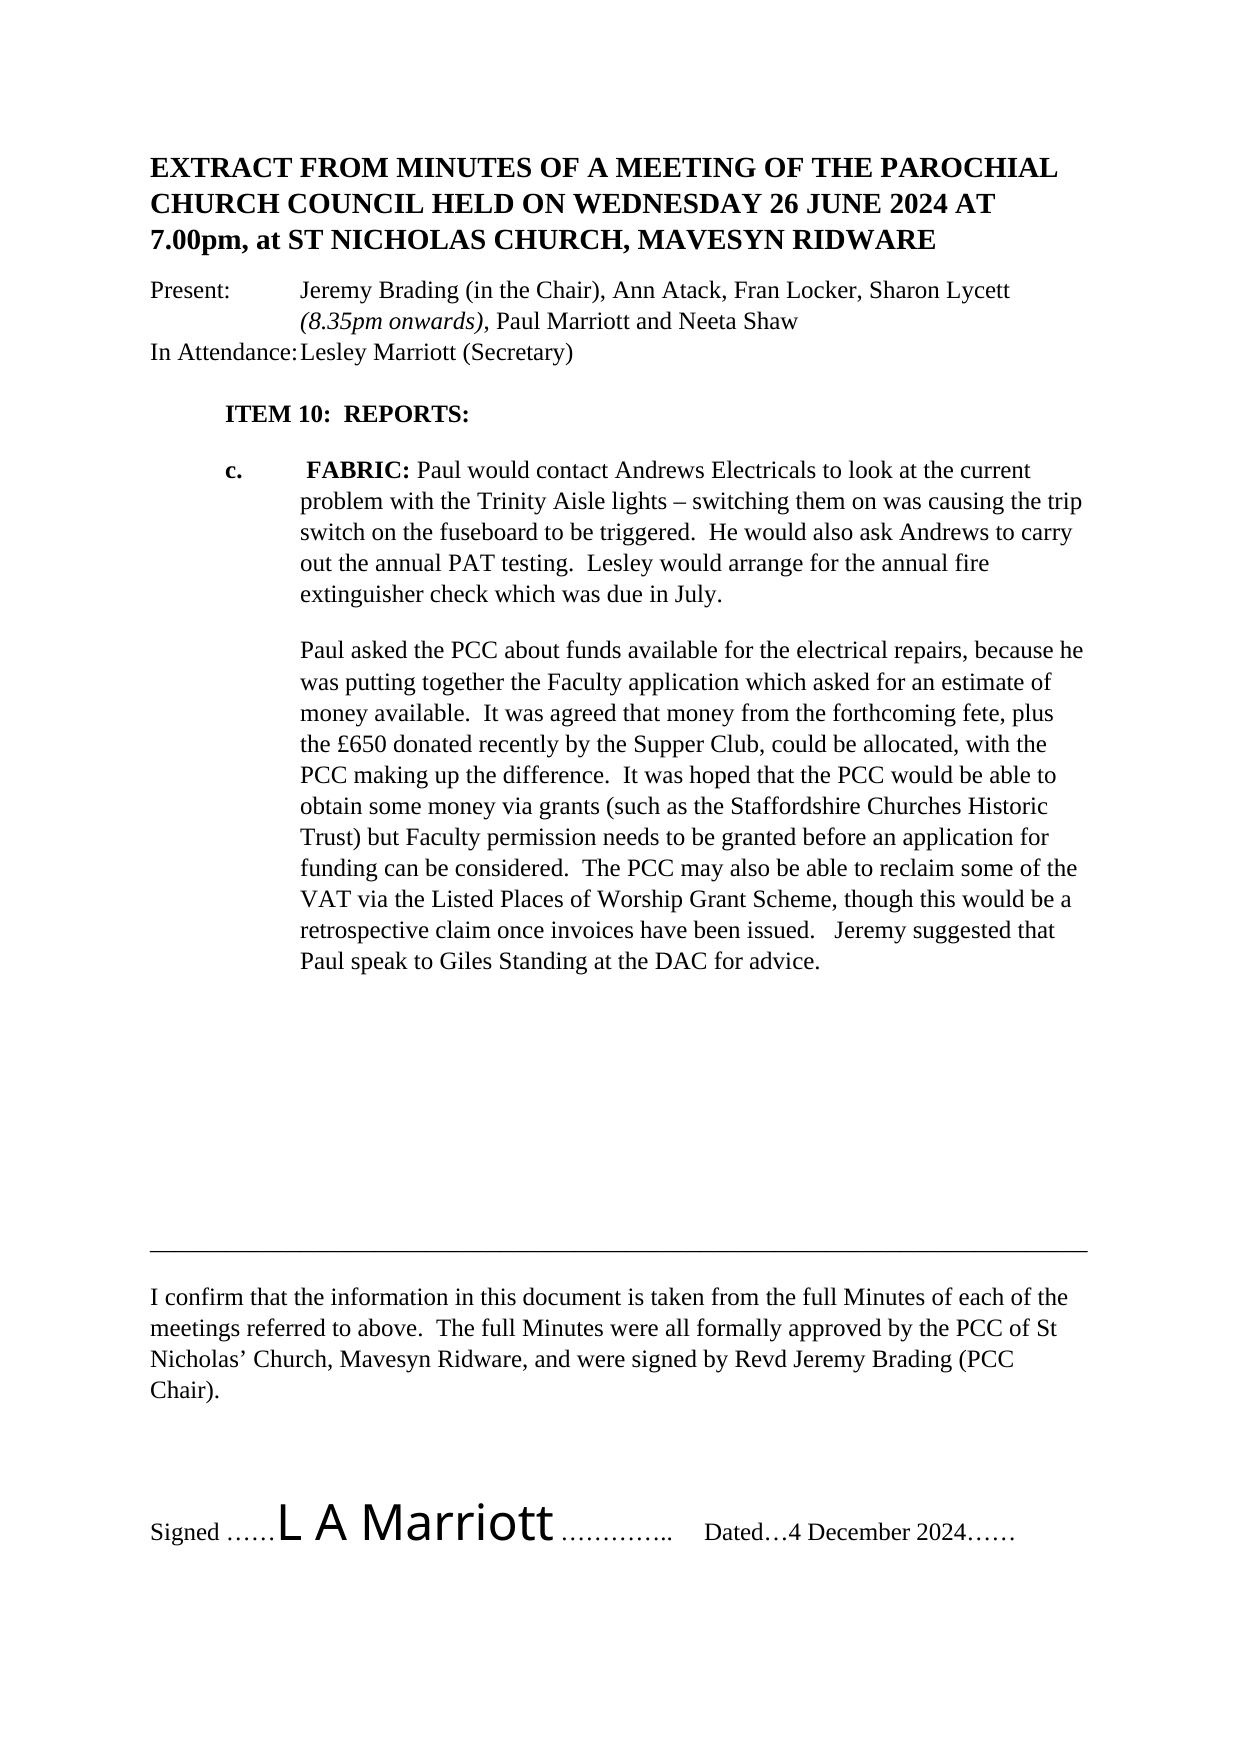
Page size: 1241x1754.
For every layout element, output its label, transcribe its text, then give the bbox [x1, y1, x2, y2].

text Present: Jeremy Brading (in the Chair), Ann Atack, Fran Locker, Sharon Lycett (8.35pm onwards), Paul Marriott and Neeta Shaw [150, 275, 1090, 335]
text In Attendance: Lesley Marriott (Secretary) [150, 337, 1090, 366]
text ___________________________________________________________________________ [150, 1226, 1090, 1255]
text EXTRACT FROM MINUTES OF A MEETING OF THE PAROCHIAL CHURCH COUNCIL HELD ON WEDNESDAY 26 JUNE 2024 AT 7.00pm, at ST NICHOLAS CHURCH, MAVESYN RIDWARE [150, 150, 1090, 256]
text c. FABRIC: Paul would contact Andrews Electricals to look at the current problem with the Trinity Aisle lights – switching them on was causing the trip switch on the fuseboard to be triggered. He would also ask Andrews to carry out the annual PAT testing. Lesley would arrange for the annual fire extinguisher check which was due in July. [225, 455, 1090, 608]
text I confirm that the information in this document is taken from the full Minutes of each of the meetings referred to above. The full Minutes were all formally approved by the PCC of St Nicholas’ Church, Mavesyn Ridware, and were signed by Revd Jeremy Brading (PCC Chair). [150, 1282, 1090, 1404]
text Signed ……L A Marriott ………….. Dated…4 December 2024…… [150, 1487, 1090, 1556]
text ITEM 10: REPORTS: [150, 399, 1090, 428]
text Paul asked the PCC about funds available for the electrical repairs, because he was putting together the Faculty application which asked for an estimate of money available. It was agreed that money from the forthcoming fete, plus the £650 donated recently by the Supper Club, could be allocated, with the PCC making up the difference. It was hoped that the PCC would be able to obtain some money via grants (such as the Staffordshire Churches Historic Trust) but Faculty permission needs to be granted before an application for funding can be considered. The PCC may also be able to reclaim some of the VAT via the Listed Places of Worship Grant Scheme, though this would be a retrospective claim once invoices have been issued. Jeremy suggested that Paul speak to Giles Standing at the DAC for advice. [300, 636, 1090, 975]
